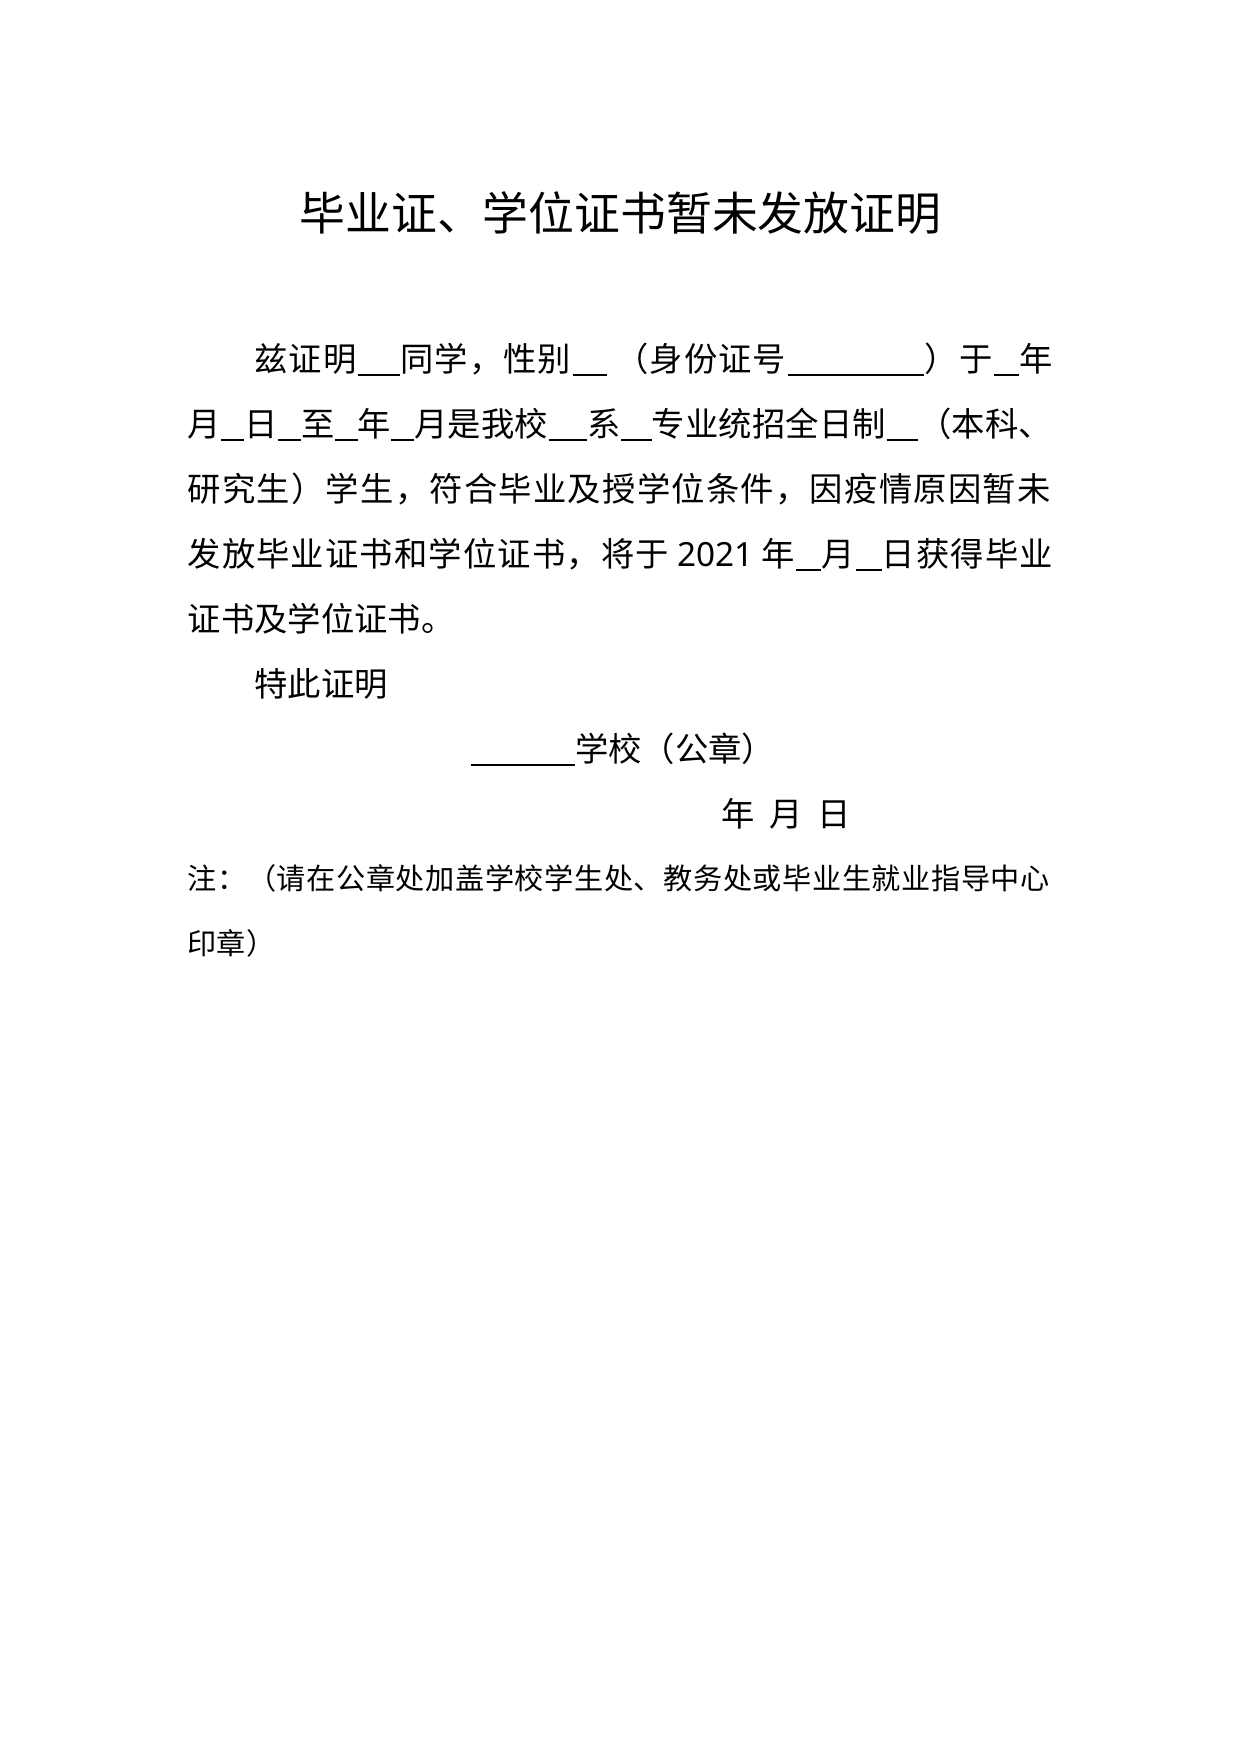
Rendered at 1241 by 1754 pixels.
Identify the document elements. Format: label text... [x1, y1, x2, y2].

text 注：（请在公章处加盖学校学生处、教务处或毕业生就业指导中心印章） [187, 844, 1053, 974]
text 特此证明 [187, 649, 1053, 714]
text 学校（公章） [187, 714, 1053, 779]
text 毕业证、学位证书暂未发放证明 [187, 162, 1053, 259]
text 兹证明 同学，性别 （身份证号 ）于 年 月 日 至 年 月是我校 系 专业统招全日制 （本科、研究生）学生，符合毕业及授学位条件，因疫情原因暂未发放毕业证书和学位证书，将于2021年 月 日获得毕业证书及学位证书。 [187, 324, 1053, 649]
text 年 月 日 [187, 779, 1053, 844]
